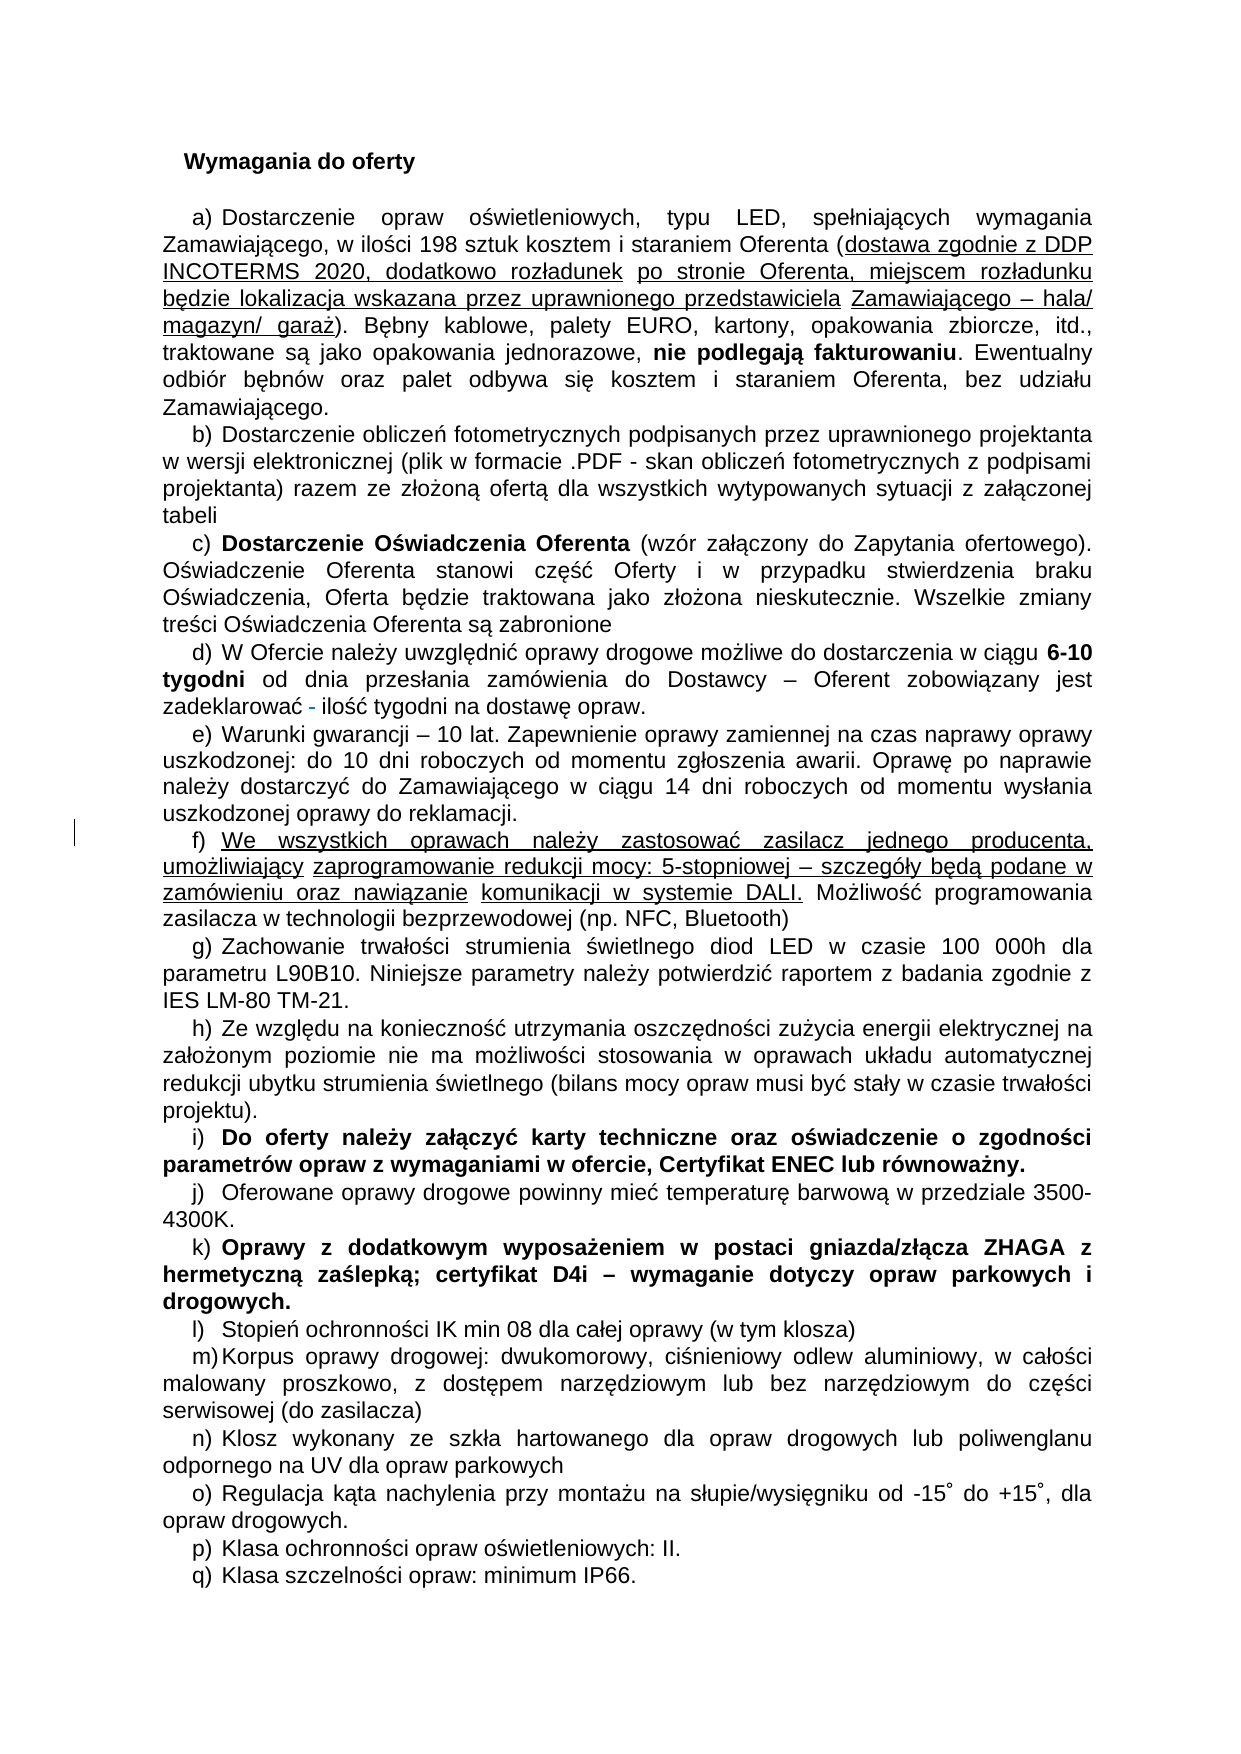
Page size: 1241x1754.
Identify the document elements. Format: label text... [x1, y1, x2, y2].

list Dostarczenie opraw oświetleniowych, typu LED, spełniających wymagania Zamawiającego, w ilości 198 sztuk kosztem i staraniem Oferenta (dostawa zgodnie z DDP INCOTERMS 2020, dodatkowo rozładunek po stronie Oferenta, miejscem rozładunku będzie lokalizacja wskazana przez uprawnionego przedstawiciela Zamawiającego – hala/ magazyn/ garaż). Bębny kablowe, palety EURO, kartony, opakowania zbiorcze, itd., traktowane są jako opakowania jednorazowe, nie podlegają fakturowaniu. Ewentualny odbiór bębnów oraz palet odbywa się kosztem i staraniem Oferenta, bez udziału Zamawiającego. [162, 204, 1093, 420]
list Stopień ochronności IK min 08 dla całej oprawy (w tym klosza) [162, 1316, 1093, 1342]
list We wszystkich oprawach należy zastosować zasilacz jednego producenta, umożliwiający zaprogramowanie redukcji mocy: 5-stopniowej – szczegóły będą podane w zamówieniu oraz nawiązanie komunikacji w systemie DALI. Możliwość programowania zasilacza w technologii bezprzewodowej (np. NFC, Bluetooth) [162, 827, 1093, 932]
list Klasa szczelności opraw: minimum IP66. [162, 1562, 1093, 1588]
list Oprawy z dodatkowym wyposażeniem w postaci gniazda/złącza ZHAGA z hermetyczną zaślepką; certyfikat D4i – wymaganie dotyczy opraw parkowych i drogowych. [162, 1234, 1093, 1314]
list Warunki gwarancji – 10 lat. Zapewnienie oprawy zamiennej na czas naprawy oprawy uszkodzonej: do 10 dni roboczych od momentu zgłoszenia awarii. Oprawę po naprawie należy dostarczyć do Zamawiającego w ciągu 14 dni roboczych od momentu wysłania uszkodzonej oprawy do reklamacji. [162, 721, 1093, 826]
list Klasa ochronności opraw oświetleniowych: II. [162, 1534, 1093, 1561]
list Regulacja kąta nachylenia przy montażu na słupie/wysięgniku od -15˚ do +15˚, dla opraw drogowych. [162, 1480, 1093, 1533]
list Do oferty należy załączyć karty techniczne oraz oświadczenie o zgodności parametrów opraw z wymaganiami w ofercie, Certyfikat ENEC lub równoważny. [162, 1124, 1093, 1178]
list Zachowanie trwałości strumienia świetlnego diod LED w czasie 100 000h dla parametru L90B10. Niniejsze parametry należy potwierdzić raportem z badania zgodnie z IES LM-80 TM-21. [162, 933, 1093, 1014]
list Ze względu na konieczność utrzymania oszczędności zużycia energii elektrycznej na założonym poziomie nie ma możliwości stosowania w oprawach układu automatycznej redukcji ubytku strumienia świetlnego (bilans mocy opraw musi być stały w czasie trwałości projektu). [162, 1015, 1093, 1123]
list Dostarczenie Oświadczenia Oferenta (wzór załączony do Zapytania ofertowego). Oświadczenie Oferenta stanowi część Oferty i w przypadku stwierdzenia braku Oświadczenia, Oferta będzie traktowana jako złożona nieskutecznie. Wszelkie zmiany treści Oświadczenia Oferenta są zabronione [162, 530, 1093, 638]
list Klosz wykonany ze szkła hartowanego dla opraw drogowych lub poliwenglanu odpornego na UV dla opraw parkowych [162, 1425, 1093, 1478]
list Dostarczenie obliczeń fotometrycznych podpisanych przez uprawnionego projektanta w wersji elektronicznej (plik w formacie .PDF - skan obliczeń fotometrycznych z podpisami projektanta) razem ze złożoną ofertą dla wszystkich wytypowanych sytuacji z załączonej tabeli [162, 421, 1093, 529]
list Oferowane oprawy drogowe powinny mieć temperaturę barwową w przedziale 3500-4300K. [162, 1179, 1093, 1233]
list W Ofercie należy uwzględnić oprawy drogowe możliwe do dostarczenia w ciągu 6-10 tygodni od dnia przesłania zamówienia do Dostawcy – Oferent zobowiązany jest zadeklarować ilość tygodni na dostawę opraw. [162, 639, 1093, 719]
list Korpus oprawy drogowej: dwukomorowy, ciśnieniowy odlew aluminiowy, w całości malowany proszkowo, z dostępem narzędziowym lub bez narzędziowym do części serwisowej (do zasilacza) [162, 1343, 1093, 1424]
text Wymagania do oferty [183, 148, 1093, 174]
